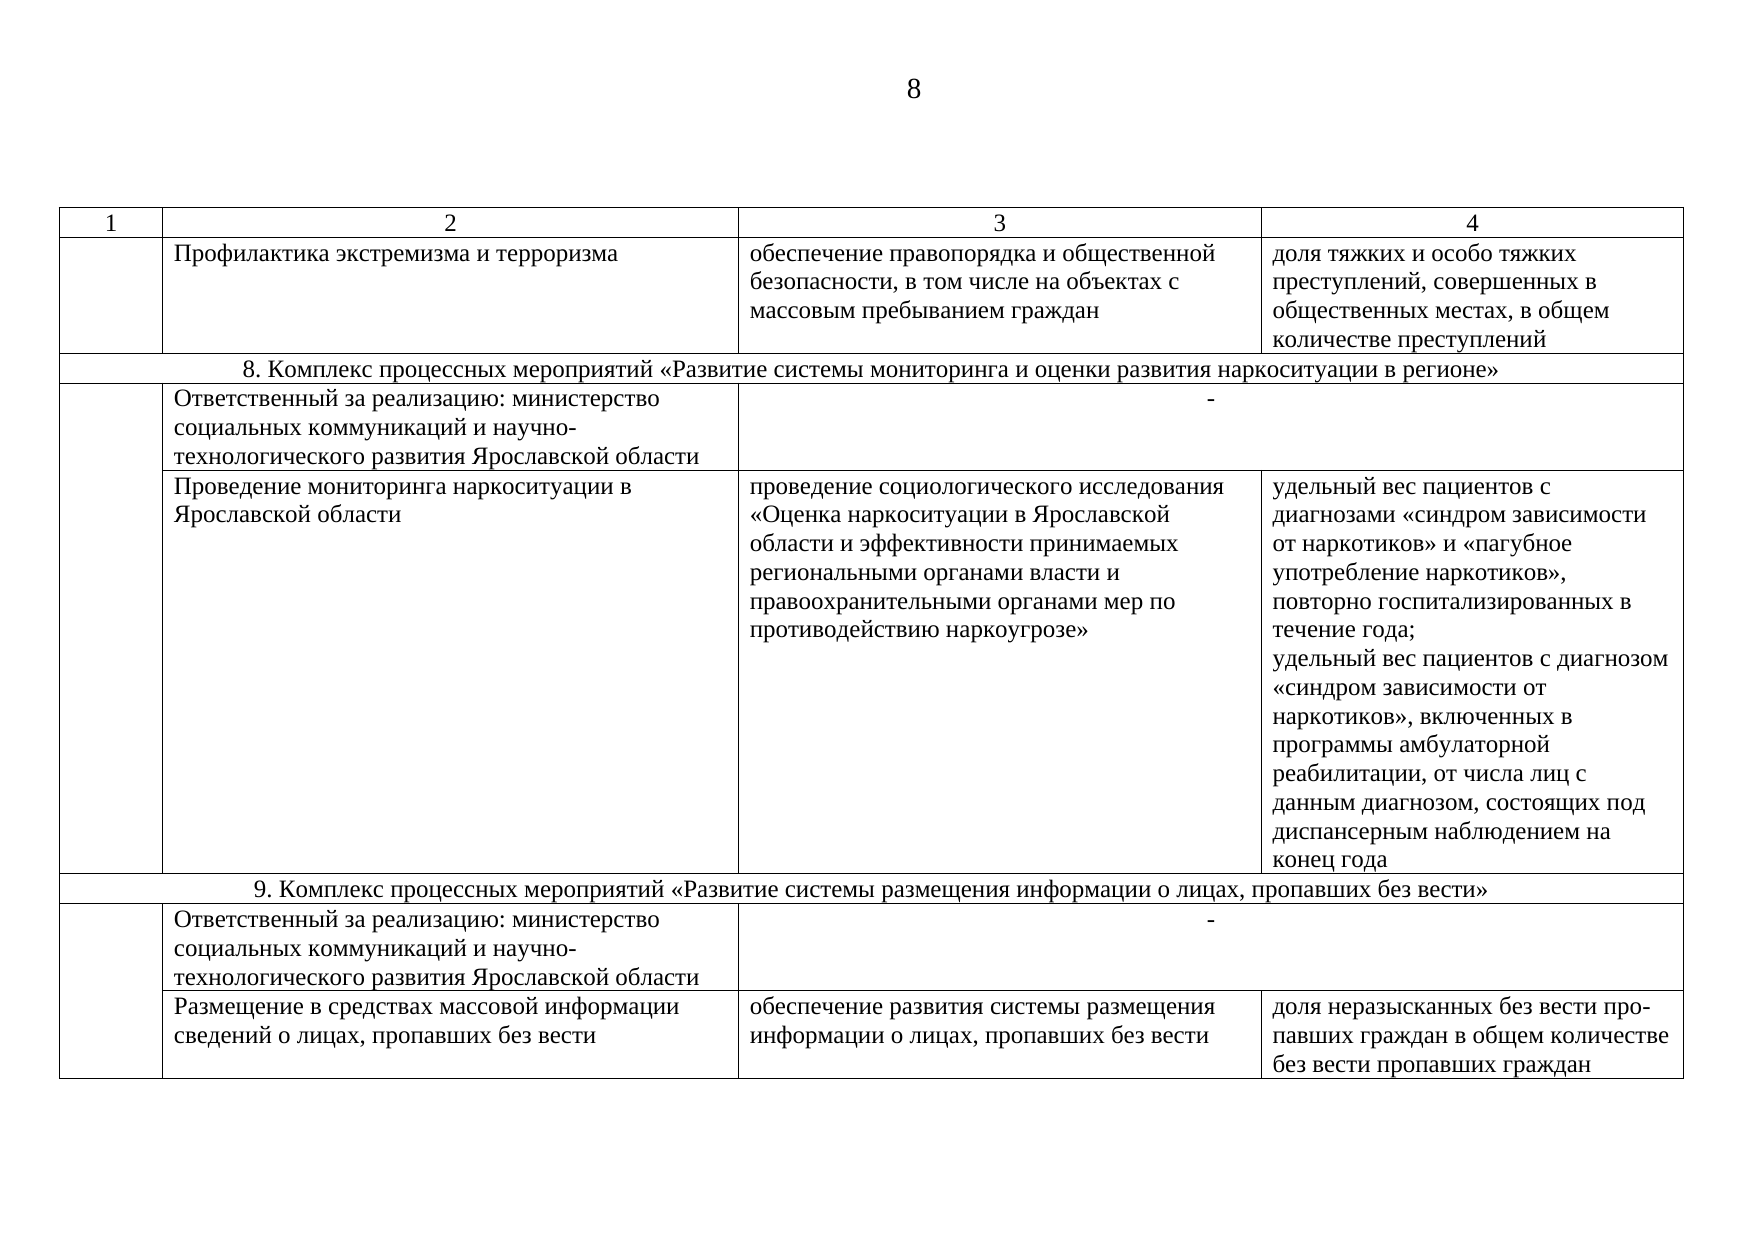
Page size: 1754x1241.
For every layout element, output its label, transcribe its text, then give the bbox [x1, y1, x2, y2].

table_header 4 [1262, 208, 1683, 237]
table_cell Профилактика экстремизма и терроризма [163, 238, 738, 353]
table_cell обеспечение развития системы размещения информации о лицах, пропавших без вести [739, 991, 1261, 1078]
table_cell Проведение мониторинга наркоситуации в Ярославской области [163, 471, 738, 873]
table_cell Ответственный за реализацию: министерство социальных коммуникаций и научно-технологического развития Ярославской области [163, 904, 738, 990]
table_cell 9. Комплекс процессных мероприятий «Развитие системы размещения информации о лицах, пропавших без вести» [60, 874, 1683, 903]
table_cell [60, 238, 162, 353]
table_cell [60, 384, 162, 873]
table_cell доля тяжких и особо тяжких преступлений, совершенных в общественных местах, в общем количестве преступлений [1262, 238, 1683, 353]
table_cell - [739, 904, 1683, 990]
table_cell доля неразысканных без вести пропавших граждан в общем количестве без вести пропавших граждан [1262, 991, 1683, 1078]
table_cell удельный вес пациентов с диагнозами «синдром зависимости от наркотиков» и «пагубное употребление наркотиков», повторно госпитализированных в течение года; удельный вес пациентов с диагнозом «синдром зависимости от наркотиков», включенных в программы амбулаторной реабилитации, от числа лиц с данным диагнозом, состоящих под диспансерным наблюдением на конец года [1262, 471, 1683, 873]
table_header 1 [60, 208, 162, 237]
table_cell Ответственный за реализацию: министерство социальных коммуникаций и научно-технологического развития Ярославской области [163, 384, 738, 470]
table_header 3 [739, 208, 1261, 237]
table_cell Размещение в средствах массовой информации сведений о лицах, пропавших без вести [163, 991, 738, 1078]
table_cell обеспечение правопорядка и общественной безопасности, в том числе на объектах с массовым пребыванием граждан [739, 238, 1261, 353]
table_cell - [739, 384, 1683, 470]
table_header 2 [163, 208, 738, 237]
table_cell [60, 904, 162, 1078]
table_cell проведение социологического исследования «Оценка наркоситуации в Ярославской области и эффективности принимаемых региональными органами власти и правоохранительными органами мер по противодействию наркоугрозе» [739, 471, 1261, 873]
table_cell 8. Комплекс процессных мероприятий «Развитие системы мониторинга и оценки развития наркоситуации в регионе» [60, 354, 1683, 382]
